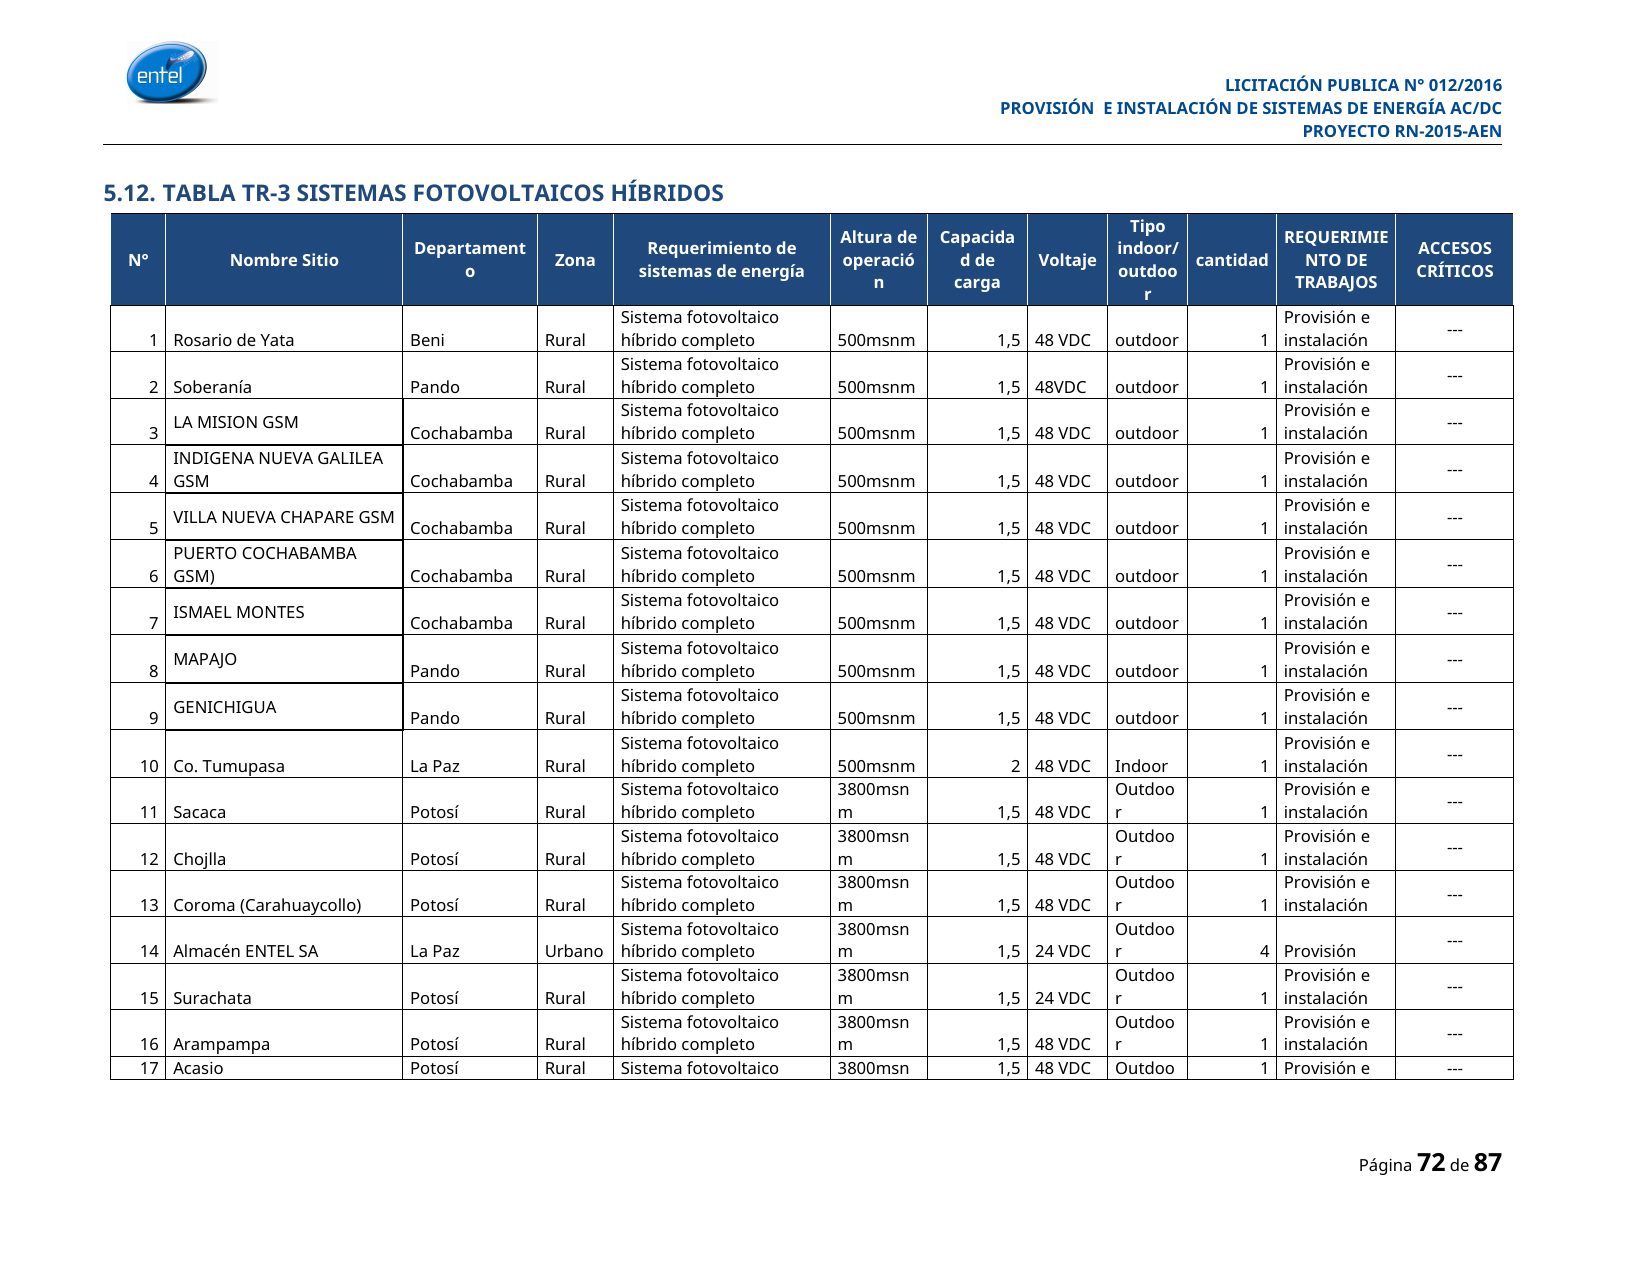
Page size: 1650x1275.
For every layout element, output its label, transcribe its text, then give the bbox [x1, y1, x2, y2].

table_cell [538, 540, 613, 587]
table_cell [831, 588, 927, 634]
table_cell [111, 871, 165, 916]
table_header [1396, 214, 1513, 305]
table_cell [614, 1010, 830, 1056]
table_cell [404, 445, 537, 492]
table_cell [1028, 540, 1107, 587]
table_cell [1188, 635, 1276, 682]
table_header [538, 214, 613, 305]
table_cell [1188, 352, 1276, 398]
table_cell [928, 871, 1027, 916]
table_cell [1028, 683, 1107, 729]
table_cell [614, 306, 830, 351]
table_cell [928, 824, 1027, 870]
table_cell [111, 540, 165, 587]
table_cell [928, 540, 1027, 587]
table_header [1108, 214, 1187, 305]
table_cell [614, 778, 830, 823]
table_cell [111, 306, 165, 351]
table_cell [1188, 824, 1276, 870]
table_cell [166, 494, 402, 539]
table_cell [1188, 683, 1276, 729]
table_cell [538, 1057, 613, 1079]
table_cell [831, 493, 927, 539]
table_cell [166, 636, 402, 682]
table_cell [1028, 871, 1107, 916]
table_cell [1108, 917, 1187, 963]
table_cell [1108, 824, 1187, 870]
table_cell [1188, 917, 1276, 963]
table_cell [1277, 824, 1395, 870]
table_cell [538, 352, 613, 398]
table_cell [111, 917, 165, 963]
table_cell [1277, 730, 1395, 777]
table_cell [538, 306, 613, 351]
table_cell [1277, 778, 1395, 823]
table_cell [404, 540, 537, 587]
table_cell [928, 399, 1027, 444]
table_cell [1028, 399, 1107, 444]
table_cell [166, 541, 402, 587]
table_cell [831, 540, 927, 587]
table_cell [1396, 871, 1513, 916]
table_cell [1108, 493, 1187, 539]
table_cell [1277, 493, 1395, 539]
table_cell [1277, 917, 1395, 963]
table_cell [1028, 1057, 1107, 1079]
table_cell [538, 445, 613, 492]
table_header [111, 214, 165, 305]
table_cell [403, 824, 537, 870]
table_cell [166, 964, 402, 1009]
picture [126, 41, 219, 104]
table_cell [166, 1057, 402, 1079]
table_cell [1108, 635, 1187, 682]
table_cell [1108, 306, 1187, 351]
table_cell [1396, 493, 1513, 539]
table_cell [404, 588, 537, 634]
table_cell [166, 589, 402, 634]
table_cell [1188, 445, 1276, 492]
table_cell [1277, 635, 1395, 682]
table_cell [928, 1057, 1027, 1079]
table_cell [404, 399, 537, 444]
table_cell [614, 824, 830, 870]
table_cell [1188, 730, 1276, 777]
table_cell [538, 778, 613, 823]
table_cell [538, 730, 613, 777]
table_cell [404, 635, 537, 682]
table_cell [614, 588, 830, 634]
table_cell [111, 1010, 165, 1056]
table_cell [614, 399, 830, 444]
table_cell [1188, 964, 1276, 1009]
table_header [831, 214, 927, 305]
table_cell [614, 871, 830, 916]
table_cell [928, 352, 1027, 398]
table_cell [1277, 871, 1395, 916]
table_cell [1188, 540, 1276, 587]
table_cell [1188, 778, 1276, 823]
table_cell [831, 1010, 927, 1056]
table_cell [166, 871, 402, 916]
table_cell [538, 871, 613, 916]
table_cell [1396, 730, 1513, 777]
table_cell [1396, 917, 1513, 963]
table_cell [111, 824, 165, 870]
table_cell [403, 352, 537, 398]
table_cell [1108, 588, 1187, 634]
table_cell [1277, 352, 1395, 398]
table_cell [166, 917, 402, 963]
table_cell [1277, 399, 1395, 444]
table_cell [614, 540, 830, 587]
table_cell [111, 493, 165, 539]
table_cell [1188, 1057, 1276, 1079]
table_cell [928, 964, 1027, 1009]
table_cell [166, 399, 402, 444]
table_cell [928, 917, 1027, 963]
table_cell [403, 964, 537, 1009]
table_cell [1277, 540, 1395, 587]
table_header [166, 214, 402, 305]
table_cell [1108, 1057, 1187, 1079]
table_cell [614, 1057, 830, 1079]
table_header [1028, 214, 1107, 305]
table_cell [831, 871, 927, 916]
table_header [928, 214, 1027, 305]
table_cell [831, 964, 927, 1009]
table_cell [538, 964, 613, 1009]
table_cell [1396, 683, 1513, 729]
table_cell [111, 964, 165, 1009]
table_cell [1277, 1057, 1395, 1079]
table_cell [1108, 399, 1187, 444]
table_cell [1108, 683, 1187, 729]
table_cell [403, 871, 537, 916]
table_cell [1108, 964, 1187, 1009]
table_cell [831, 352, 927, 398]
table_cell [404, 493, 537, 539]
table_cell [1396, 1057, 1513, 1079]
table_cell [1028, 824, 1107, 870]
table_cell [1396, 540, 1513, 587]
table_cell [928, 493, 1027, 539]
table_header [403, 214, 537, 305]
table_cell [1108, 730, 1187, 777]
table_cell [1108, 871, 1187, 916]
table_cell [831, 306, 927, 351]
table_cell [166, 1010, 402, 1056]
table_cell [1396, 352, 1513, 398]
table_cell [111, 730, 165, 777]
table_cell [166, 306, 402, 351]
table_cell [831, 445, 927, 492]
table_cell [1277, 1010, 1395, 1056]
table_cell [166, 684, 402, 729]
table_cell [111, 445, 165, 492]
list TABLA TR-3 SISTEMAS FOTOVOLTAICOS HÍBRIDOS [103, 177, 1502, 208]
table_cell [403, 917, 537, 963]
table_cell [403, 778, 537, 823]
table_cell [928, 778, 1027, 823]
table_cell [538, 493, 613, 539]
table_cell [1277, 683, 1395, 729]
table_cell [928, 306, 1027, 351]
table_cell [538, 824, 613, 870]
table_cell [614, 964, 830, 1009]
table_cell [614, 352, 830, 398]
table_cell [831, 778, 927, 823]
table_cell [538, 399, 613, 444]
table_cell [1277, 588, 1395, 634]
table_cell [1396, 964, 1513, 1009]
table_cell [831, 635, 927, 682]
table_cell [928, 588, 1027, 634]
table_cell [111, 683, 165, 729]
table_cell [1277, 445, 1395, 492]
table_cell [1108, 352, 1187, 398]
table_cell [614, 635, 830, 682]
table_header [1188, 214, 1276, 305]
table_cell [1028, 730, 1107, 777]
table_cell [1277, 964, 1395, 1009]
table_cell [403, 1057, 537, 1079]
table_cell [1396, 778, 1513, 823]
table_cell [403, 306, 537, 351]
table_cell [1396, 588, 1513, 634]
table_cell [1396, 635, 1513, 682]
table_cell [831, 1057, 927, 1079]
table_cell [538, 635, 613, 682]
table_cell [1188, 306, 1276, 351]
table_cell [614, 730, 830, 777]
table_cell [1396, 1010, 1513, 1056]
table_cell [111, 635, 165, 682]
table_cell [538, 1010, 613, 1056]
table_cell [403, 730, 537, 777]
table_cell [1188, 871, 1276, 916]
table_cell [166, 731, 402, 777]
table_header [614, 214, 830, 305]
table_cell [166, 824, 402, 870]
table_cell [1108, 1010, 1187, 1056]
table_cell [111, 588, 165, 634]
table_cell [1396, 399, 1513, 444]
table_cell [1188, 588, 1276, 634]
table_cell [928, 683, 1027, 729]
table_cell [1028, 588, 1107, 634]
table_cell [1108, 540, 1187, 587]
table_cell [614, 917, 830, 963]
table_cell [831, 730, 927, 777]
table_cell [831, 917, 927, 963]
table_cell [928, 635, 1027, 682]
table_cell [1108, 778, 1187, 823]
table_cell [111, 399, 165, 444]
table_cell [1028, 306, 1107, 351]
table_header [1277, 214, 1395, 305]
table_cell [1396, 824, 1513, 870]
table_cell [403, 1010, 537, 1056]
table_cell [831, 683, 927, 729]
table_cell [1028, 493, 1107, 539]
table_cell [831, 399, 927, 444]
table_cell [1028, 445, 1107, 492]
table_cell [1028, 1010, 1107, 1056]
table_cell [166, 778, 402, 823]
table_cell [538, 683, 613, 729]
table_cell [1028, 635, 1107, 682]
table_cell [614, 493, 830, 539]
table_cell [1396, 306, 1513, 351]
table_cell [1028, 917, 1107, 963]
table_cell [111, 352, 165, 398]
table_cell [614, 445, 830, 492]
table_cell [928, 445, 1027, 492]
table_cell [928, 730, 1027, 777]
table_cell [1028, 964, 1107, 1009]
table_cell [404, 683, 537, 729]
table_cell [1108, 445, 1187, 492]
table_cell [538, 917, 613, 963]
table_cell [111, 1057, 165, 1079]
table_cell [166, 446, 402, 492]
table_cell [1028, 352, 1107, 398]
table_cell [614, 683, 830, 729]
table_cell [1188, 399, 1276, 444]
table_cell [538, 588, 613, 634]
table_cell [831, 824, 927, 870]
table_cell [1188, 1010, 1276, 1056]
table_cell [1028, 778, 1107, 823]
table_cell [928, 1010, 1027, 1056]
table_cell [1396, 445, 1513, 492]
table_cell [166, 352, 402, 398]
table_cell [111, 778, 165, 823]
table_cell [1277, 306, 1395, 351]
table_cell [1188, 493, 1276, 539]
